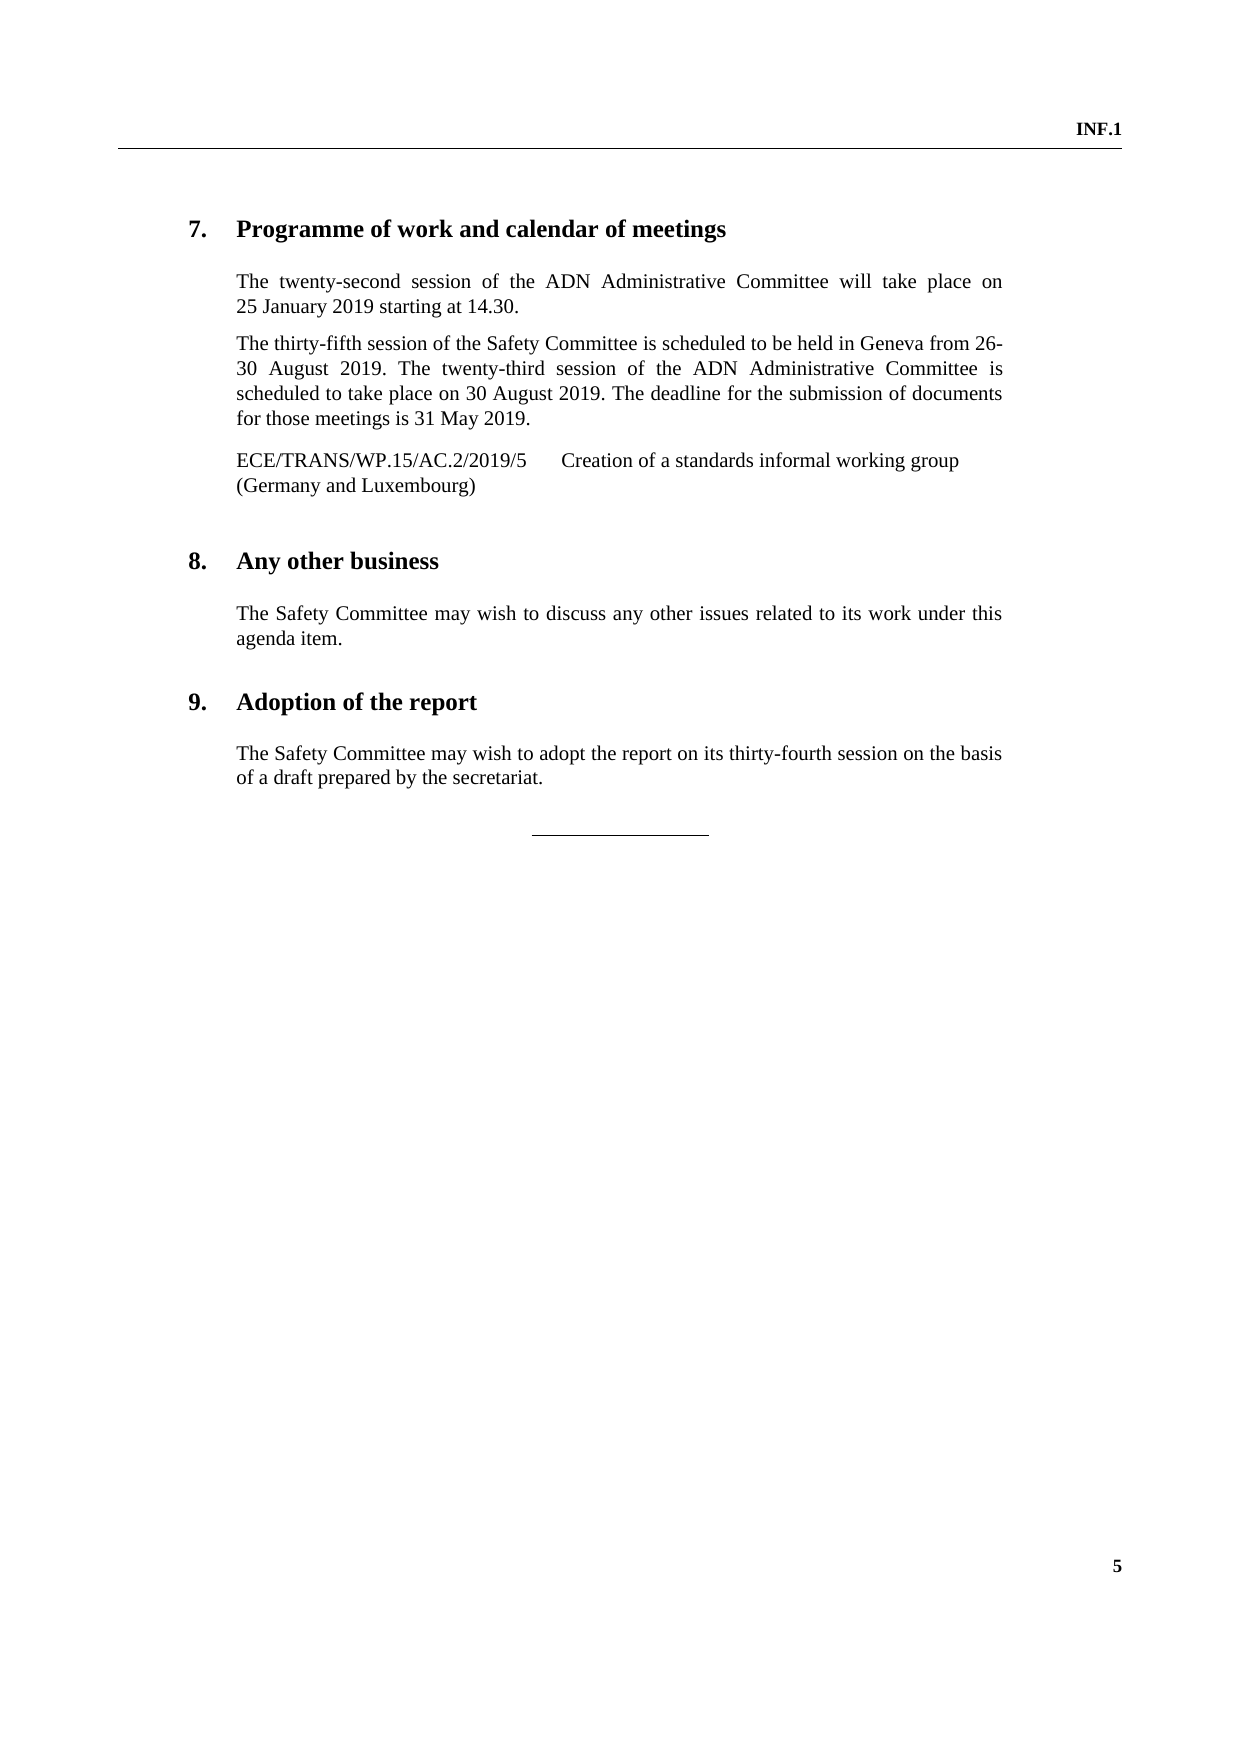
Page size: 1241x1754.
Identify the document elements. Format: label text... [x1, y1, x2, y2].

text The Safety Committee may wish to adopt the report on its thirty-fourth session on the basis of a draft prepared by the secretariat. [236, 741, 1004, 789]
text 9. Adoption of the report [118, 688, 1004, 716]
text 7. Programme of work and calendar of meetings [118, 215, 1004, 243]
text 8. Any other business [118, 547, 1004, 575]
text The twenty-second session of the ADN Administrative Committee will take place on 25 January 2019 starting at 14.30. [236, 268, 1004, 318]
table_header ECE/TRANS/WP.15/AC.2/2019/5 (Germany and Luxembourg) [236, 443, 561, 509]
text The thirty-fifth session of the Safety Committee is scheduled to be held in Geneva from 26-30 August 2019. The twenty-third session of the ADN Administrative Committee is scheduled to take place on 30 August 2019. The deadline for the submission of documents for those meetings is 31 May 2019. [236, 330, 1004, 430]
table_header Creation of a standards informal working group [561, 443, 1019, 509]
text The Safety Committee may wish to discuss any other issues related to its work under this agenda item. [236, 600, 1004, 650]
